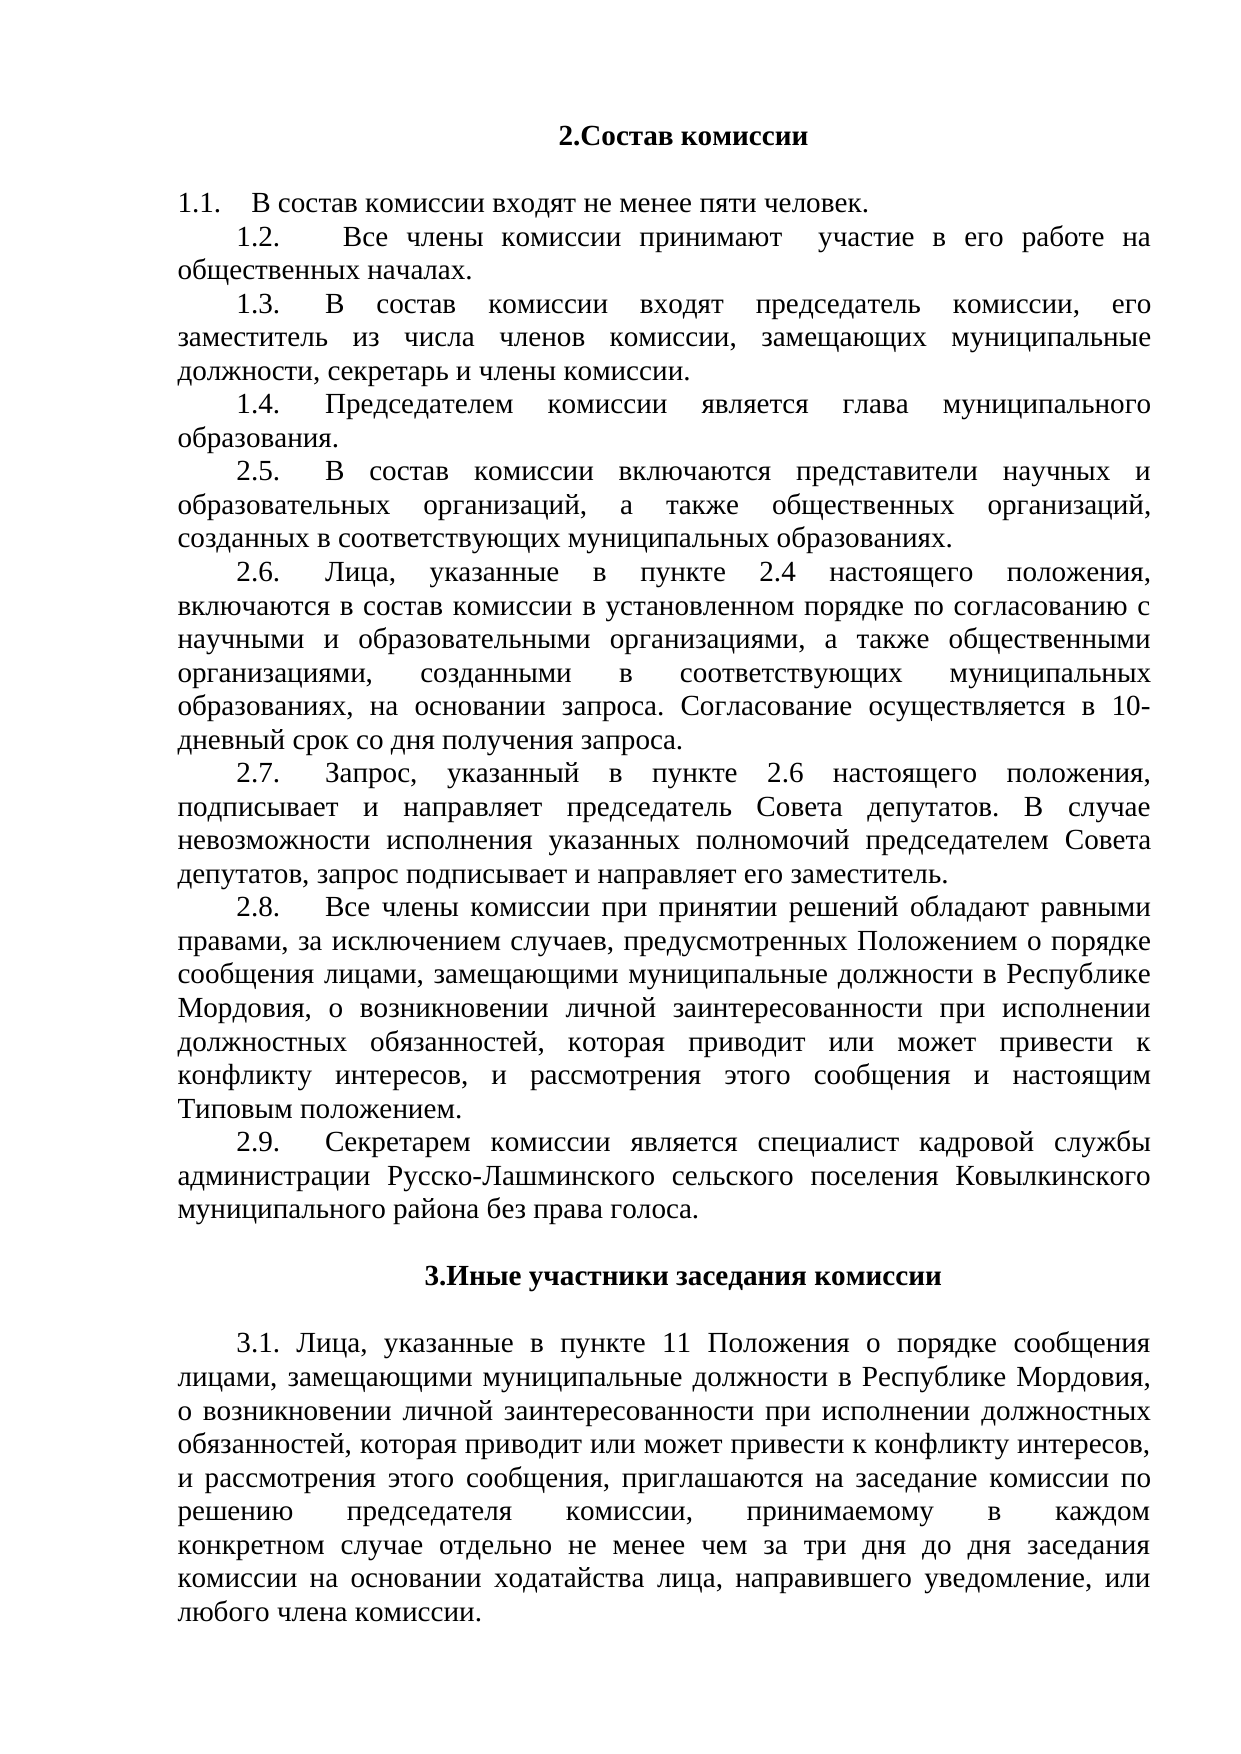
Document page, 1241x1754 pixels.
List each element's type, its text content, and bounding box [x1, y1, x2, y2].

text 2.8. Все члены комиссии при принятии решений обладают равными правами, за исключением случаев, предусмотренных Положением о порядке сообщения лицами, замещающими муниципальные должности в Республике Мордовия, о возникновении личной заинтересованности при исполнении должностных обязанностей, которая приводит или может привести к конфликту интересов, и рассмотрения этого сообщения и настоящим Типовым положением. [177, 889, 1152, 1124]
text 3.1. Лица, указанные в пункте 11 Положения о порядке сообщения лицами, замещающими муниципальные должности в Республике Мордовия, о возникновении личной заинтересованности при исполнении должностных обязанностей, которая приводит или может привести к конфликту интересов, и рассмотрения этого сообщения, приглашаются на заседание комиссии по решению председателя комиссии, принимаемому в каждом конкретном случае отдельно не менее чем за три дня до дня заседания комиссии на основании ходатайства лица, направившего уведомление, или любого члена комиссии. [177, 1326, 1152, 1627]
list В состав комиссии входят председатель комиссии, его заместитель из числа членов комиссии, замещающих муниципальные должности, секретарь и члены комиссии. [177, 286, 1152, 386]
list 2.Состав комиссии [215, 118, 1152, 152]
text 2.5. В состав комиссии включаются представители научных и образовательных организаций, а также общественных организаций, созданных в соответствующих муниципальных образованиях. [177, 453, 1152, 554]
list Председателем комиссии является глава муниципального образования. [177, 386, 1152, 453]
list Все члены комиссии принимают участие в его работе на общественных началах. [177, 219, 1152, 286]
text 2.6. Лица, указанные в пункте 2.4 настоящего положения, включаются в состав комиссии в установленном порядке по согласованию с научными и образовательными организациями, а также общественными организациями, созданными в соответствующих муниципальных образованиях, на основании запроса. Согласование осуществляется в 10-дневный срок со дня получения запроса. [177, 554, 1152, 755]
text 2.7. Запрос, указанный в пункте 2.6 настоящего положения, подписывает и направляет председатель Совета депутатов. В случае невозможности исполнения указанных полномочий председателем Совета депутатов, запрос подписывает и направляет его заместитель. [177, 755, 1152, 889]
text 2.9. Секретарем комиссии является специалист кадровой службы администрации Русско-Лашминского сельского поселения Ковылкинского муниципального района без права голоса. [177, 1124, 1152, 1225]
list В состав комиссии входят не менее пяти человек. [177, 185, 1152, 219]
list 3.Иные участники заседания комиссии [215, 1258, 1152, 1292]
